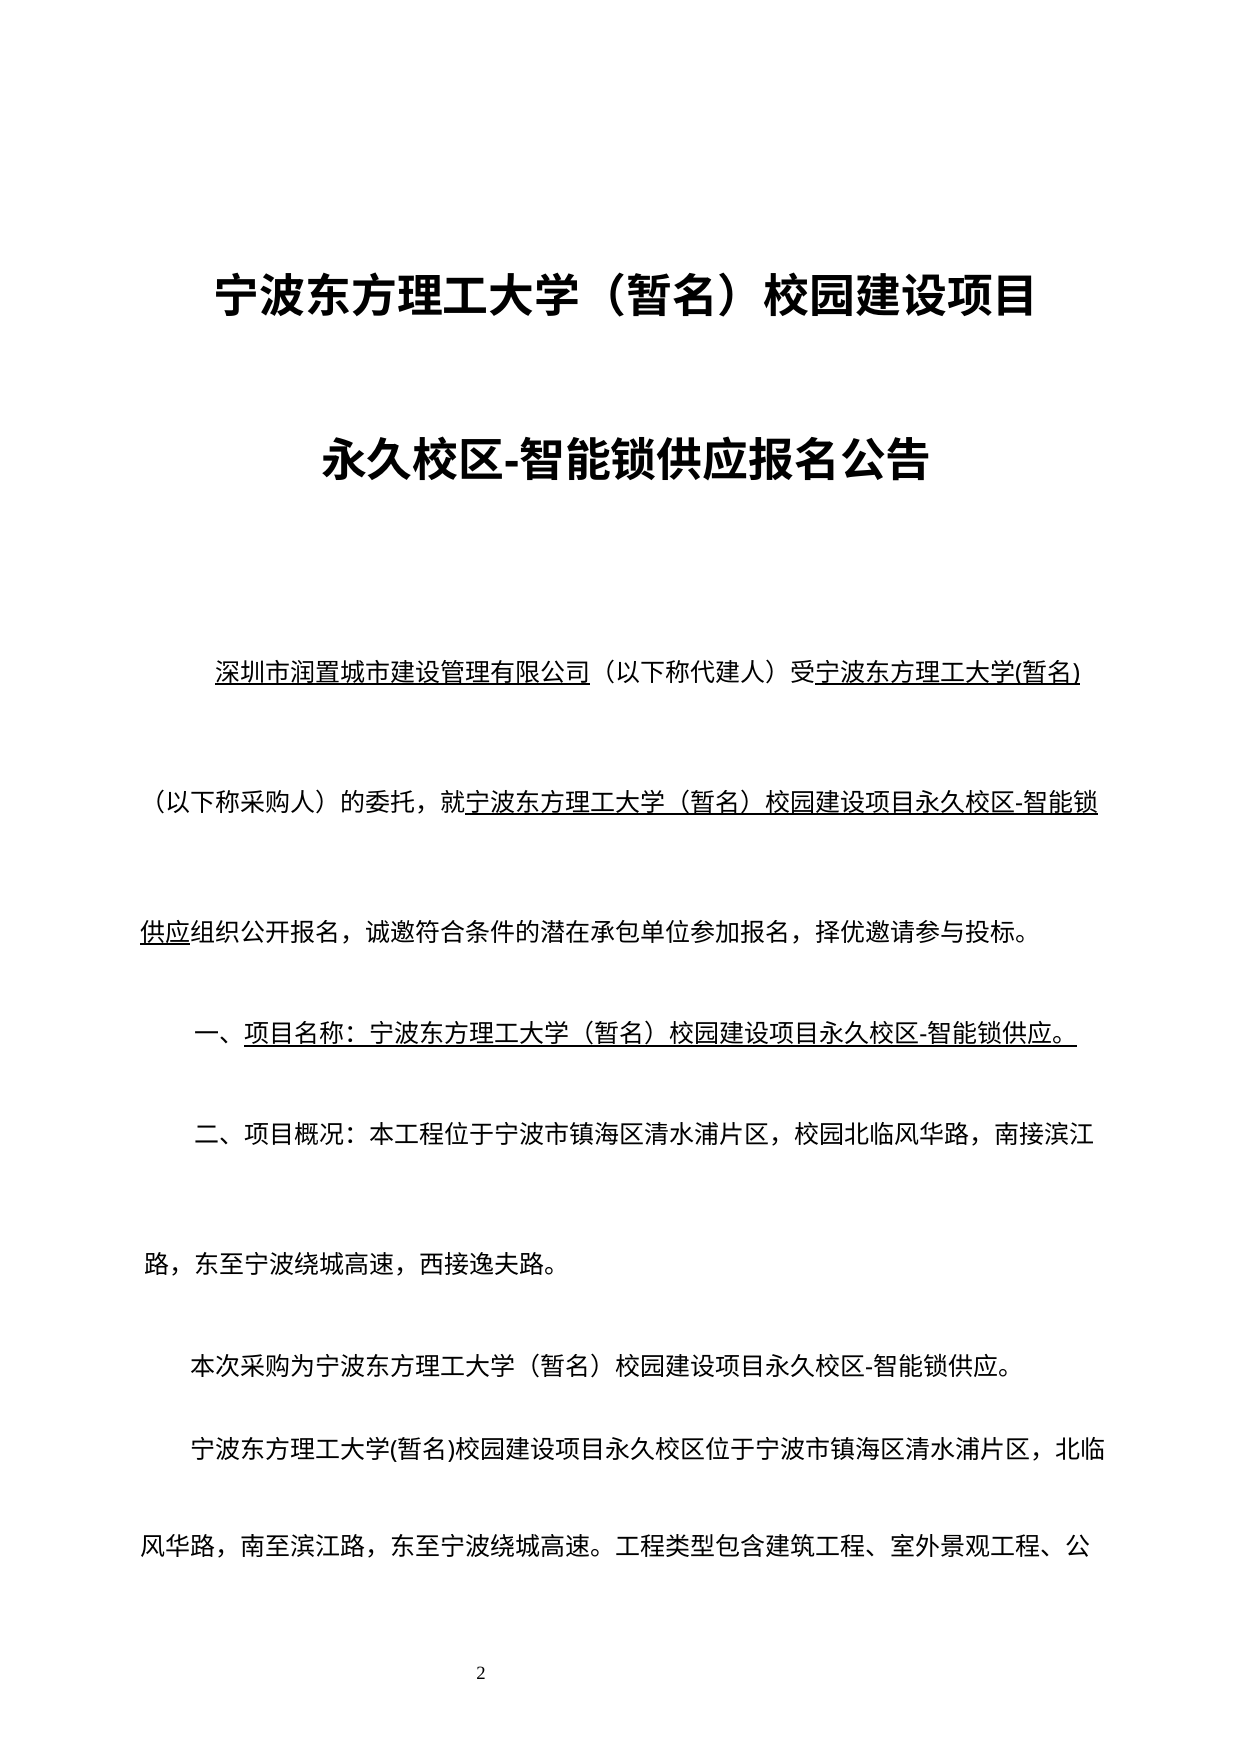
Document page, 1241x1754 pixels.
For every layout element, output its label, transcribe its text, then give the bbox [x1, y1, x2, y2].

text 宁波东方理工大学（暂名）校园建设项目 [140, 243, 1112, 341]
list 项目名称：宁波东方理工大学（暂名）校园建设项目永久校区-智能锁供应。 [144, 999, 1112, 1064]
text 永久校区-智能锁供应报名公告 [140, 407, 1112, 505]
list 项目概况：本工程位于宁波市镇海区清水浦片区，校园北临风华路，南接滨江路，东至宁波绕城高速，西接逸夫路。 [144, 1101, 1112, 1296]
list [140, 1415, 1112, 1577]
list 本次采购为宁波东方理工大学（暂名）校园建设项目永久校区-智能锁供应。 [140, 1332, 1112, 1397]
text 深圳市润置城市建设管理有限公司（以下称代建人）受宁波东方理工大学(暂名) （以下称采购人）的委托，就宁波东方理工大学（暂名）校园建设项目永久校区-智能锁供应组织公开报名，诚邀符合条件的潜在承包单位参加报名，择优邀请参与投标。 [140, 638, 1112, 963]
